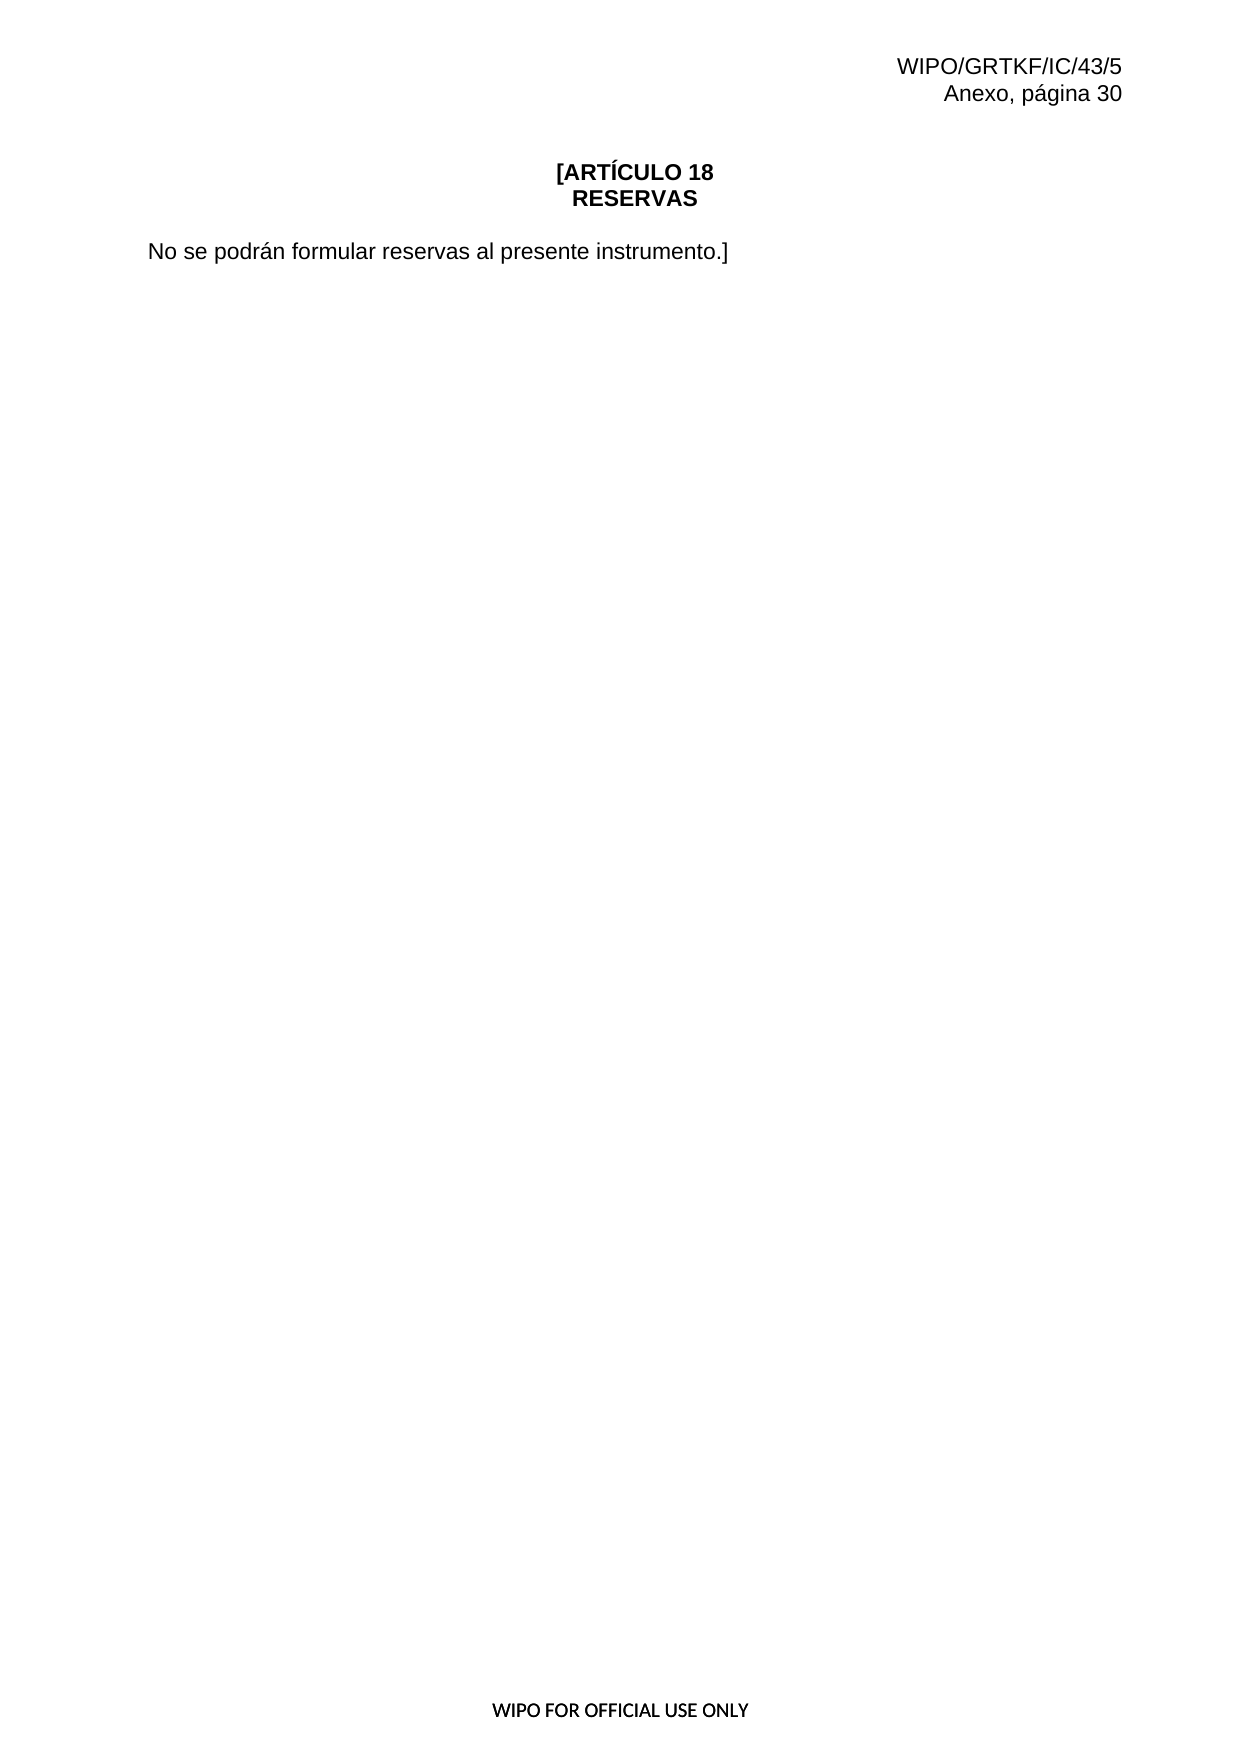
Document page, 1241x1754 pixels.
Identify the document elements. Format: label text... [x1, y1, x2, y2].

text No se podrán formular reservas al presente instrumento.] [148, 238, 1122, 264]
text RESERVAS [148, 185, 1122, 211]
text [ARTÍCULO 18 [148, 158, 1122, 185]
